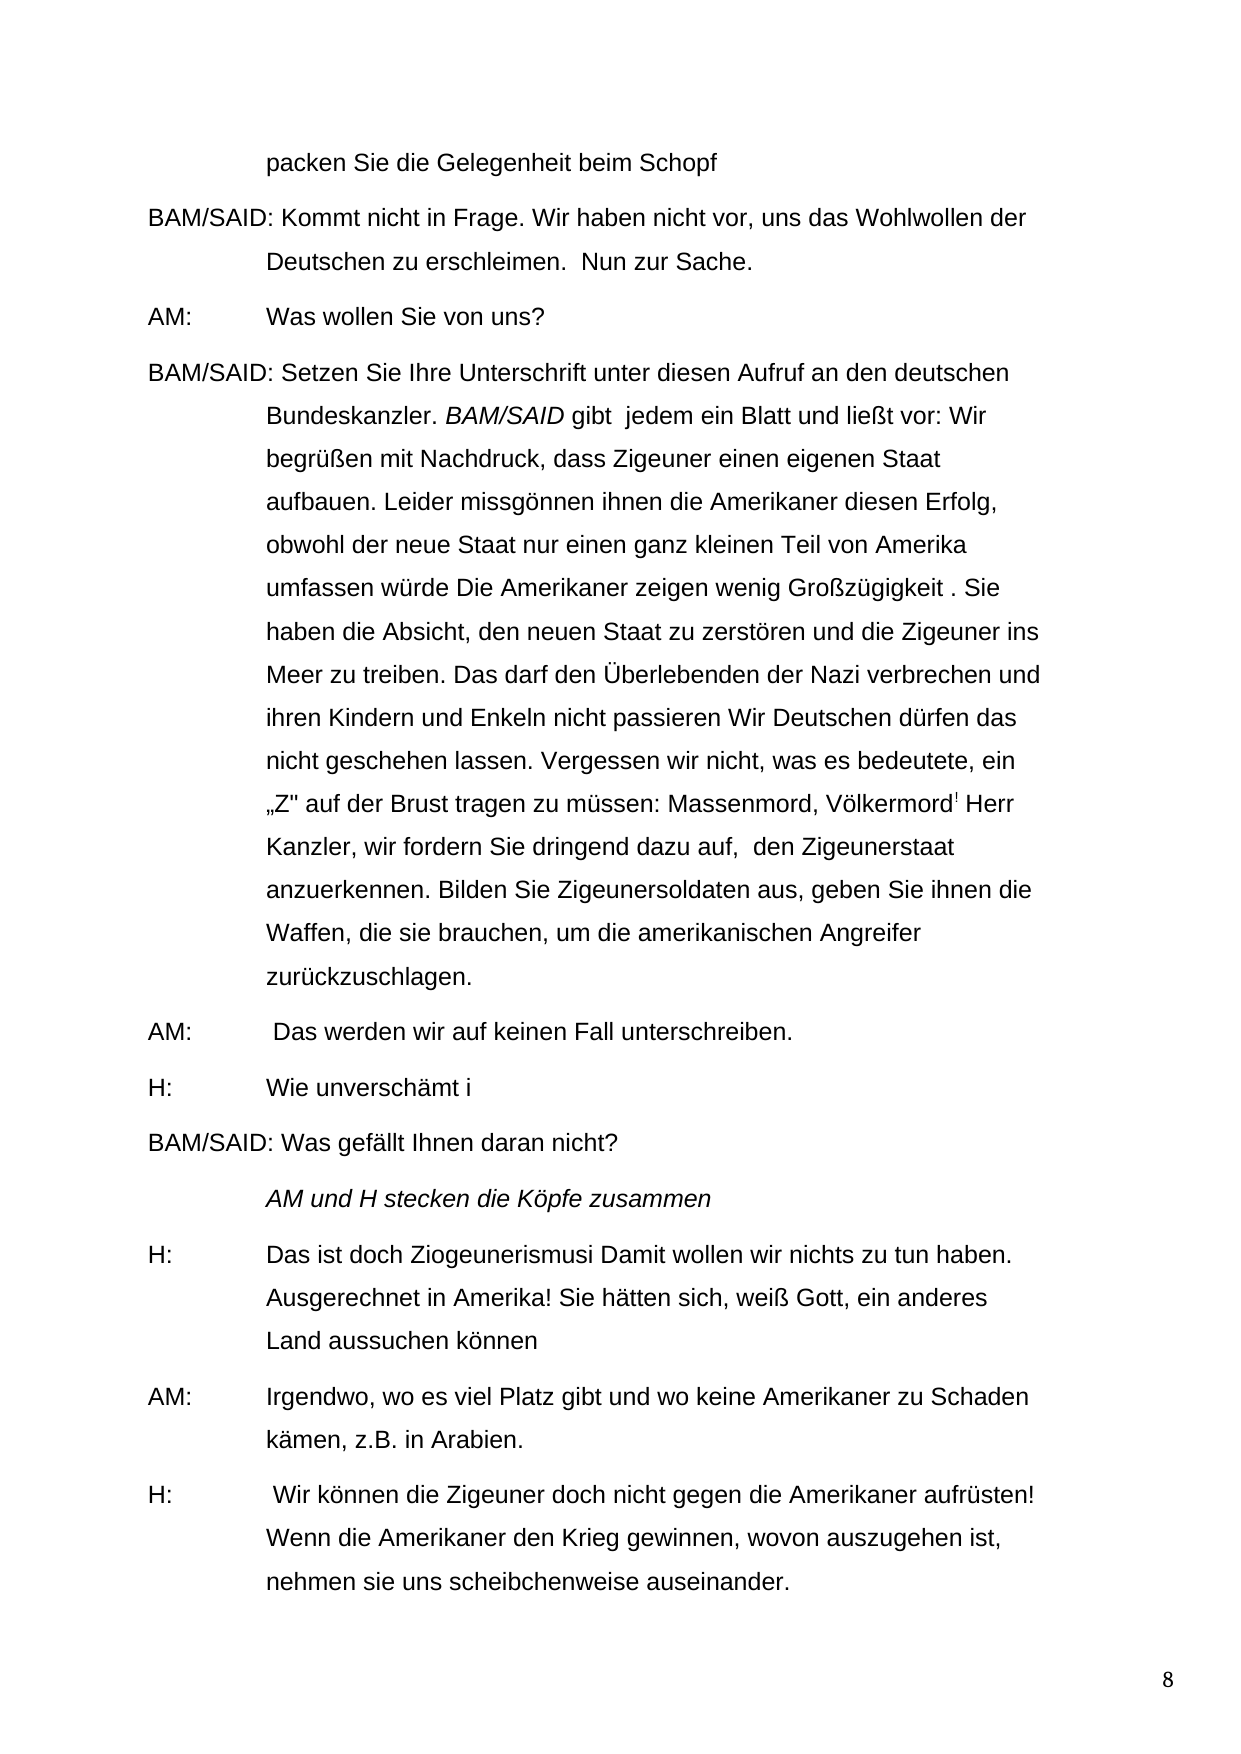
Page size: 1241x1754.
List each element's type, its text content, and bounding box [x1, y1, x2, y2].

text BAM/SAID: Kommt nicht in Frage. Wir haben nicht vor, uns das Wohlwollen der Deutschen zu erschleimen. Nun zur Sache. [148, 203, 1045, 275]
text BAM/SAID: Was gefällt Ihnen daran nicht? [148, 1128, 1045, 1157]
text H: Wir können die Zigeuner doch nicht gegen die Amerikaner aufrüsten! Wenn die Amerikaner den Krieg gewinnen, wovon auszugehen ist, nehmen sie uns scheibchenweise auseinander. [148, 1480, 1045, 1595]
text AM und H stecken die Köpfe zusammen [266, 1184, 1045, 1213]
text AM: Was wollen Sie von uns? [148, 302, 1045, 331]
text H: Das ist doch Ziogeunerismusi Damit wollen wir nichts zu tun haben. Ausgerechnet in Amerika! Sie hätten sich, weiß Gott, ein anderes Land aussuchen können [148, 1239, 1045, 1354]
text AM: Das werden wir auf keinen Fall unterschreiben. [148, 1017, 1045, 1046]
text H: Wie unverschämt i [148, 1073, 1045, 1101]
text BAM/SAID: Setzen Sie Ihre Unterschrift unter diesen Aufruf an den deutschen Bundeskanzler. BAM/SAID gibt jedem ein Blatt und ließt vor: Wir begrüßen mit Nachdruck, dass Zigeuner einen eigenen Staat aufbauen. Leider missgönnen ihnen die Amerikaner diesen Erfolg, obwohl der neue Staat nur einen ganz kleinen Teil von Amerika umfassen würde Die Amerikaner zeigen wenig Großzügigkeit . Sie haben die Absicht, den neuen Staat zu zerstören und die Zigeuner ins Meer zu treiben. Das darf den Überlebenden der Nazi verbrechen und ihren Kindern und Enkeln nicht passieren Wir Deutschen dürfen das nicht geschehen lassen. Vergessen wir nicht, was es bedeutete, ein „Z" auf der Brust tragen zu müssen: Massenmord, Völkermord! Herr Kanzler, wir fordern Sie dringend dazu auf, den Zigeunerstaat anzuerkennen. Bilden Sie Zigeunersoldaten aus, geben Sie ihnen die Waffen, die sie brauchen, um die amerikanischen Angreifer zurückzuschlagen. [148, 358, 1045, 990]
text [148, 148, 1045, 176]
text AM: Irgendwo, wo es viel Platz gibt und wo keine Amerikaner zu Schaden kämen, z.B. in Arabien. [148, 1381, 1045, 1453]
